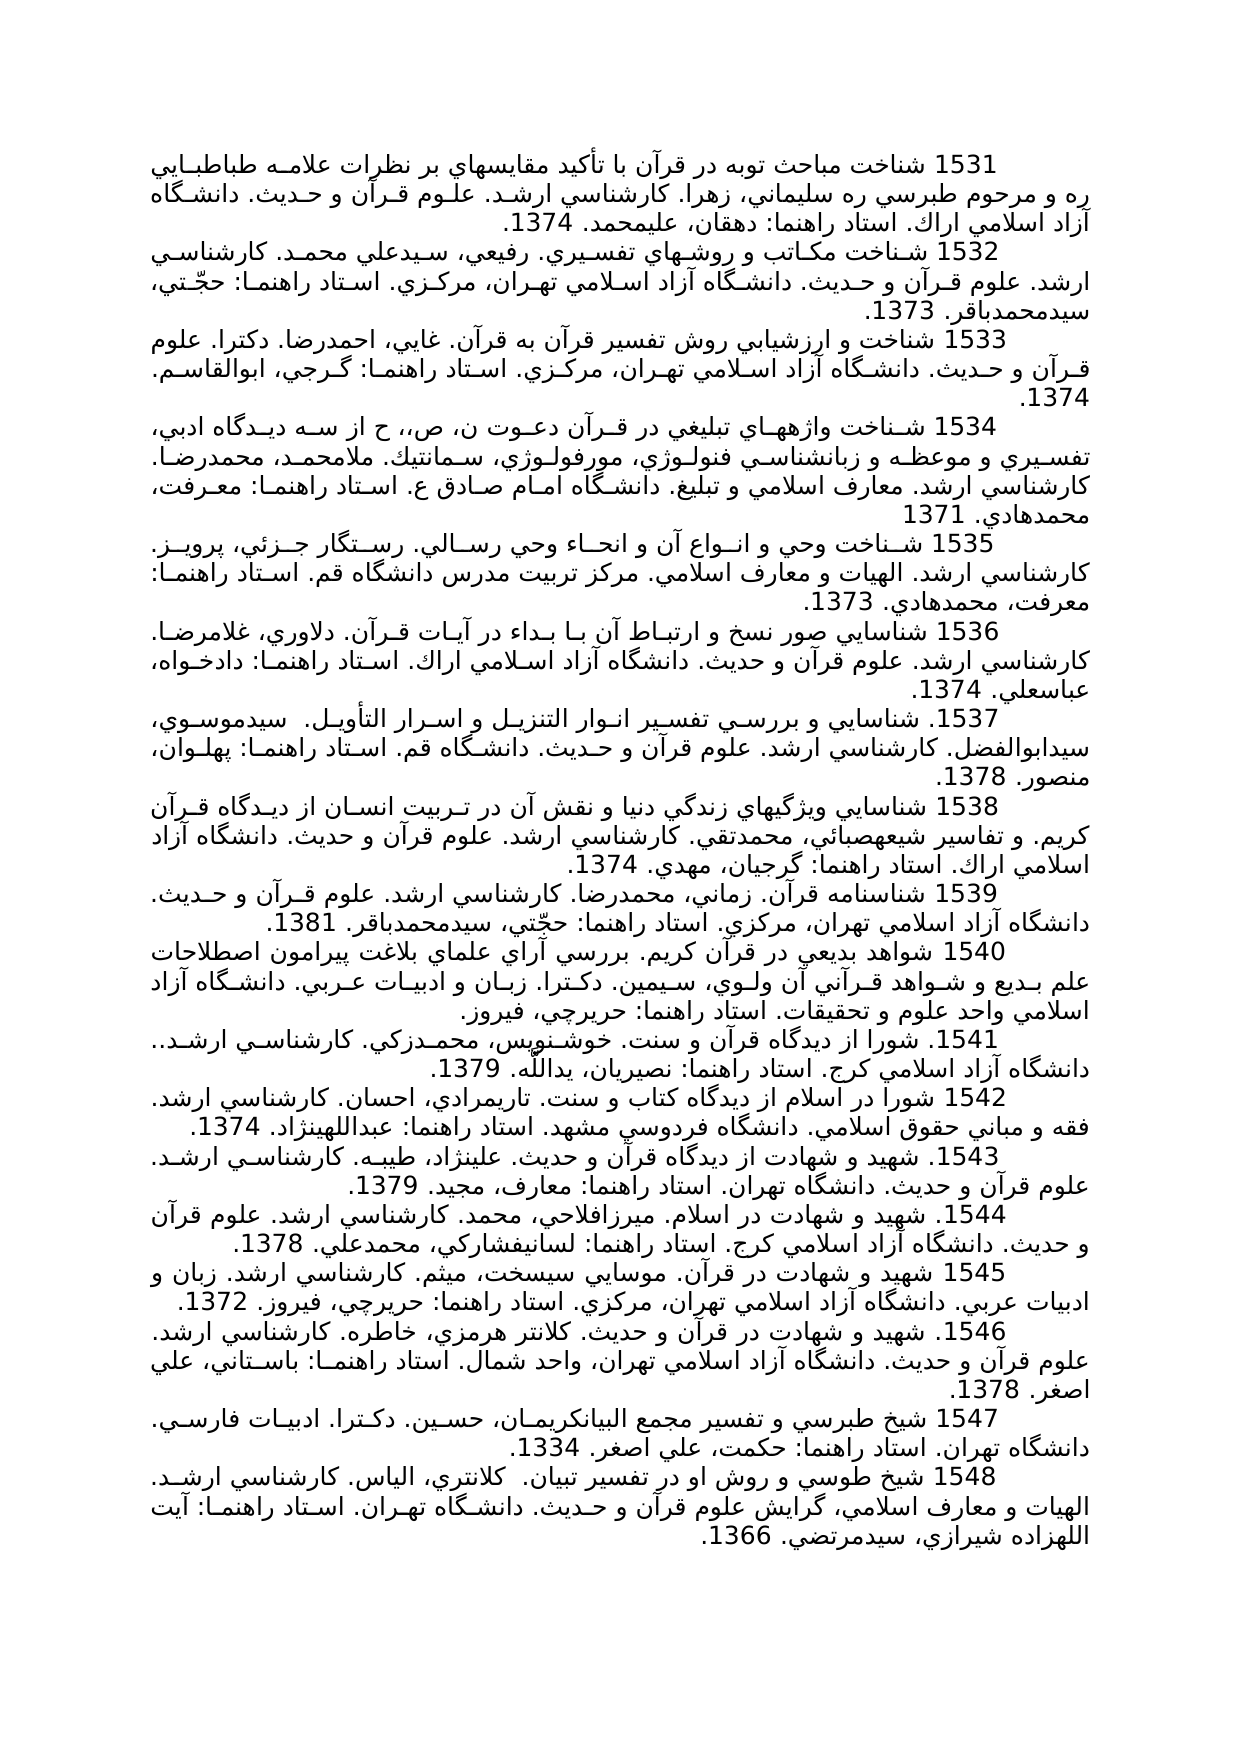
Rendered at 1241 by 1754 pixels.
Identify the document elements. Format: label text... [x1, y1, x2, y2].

text 1541. شورا از ديدگاه قرآن و سنت. خوشنويس، محمدزكي. كارشناسي ارشد.. دانشگاه آزاد اسلامي كرج. استاد راهنما: نصيريان، يداللَّه. 1379. [150, 1025, 1090, 1083]
text 1548 شيخ طوسي و روش او در تفسير تبيان. كلانتري، الياس. كارشناسي ارشد. الهيات و معارف اسلامي، گرايش علوم قرآن و حديث. دانشگاه تهران. استاد راهنما: آيت الله‏زاده شيرازي، سيدمرتضي. 1366. [150, 1462, 1090, 1550]
text 1538 شناسايي ويژگيهاي زندگي دنيا و نقش آن در تربيت انسان از ديدگاه قرآن كريم. و تفاسير شيعه‏صبائي، محمدتقي. كارشناسي ارشد. علوم قرآن و حديث. دانشگاه آزاد اسلامي اراك. استاد راهنما: گرجيان، مهدي. 1374. [150, 792, 1090, 879]
text 1537. شناسايي و بررسي تفسير انوار التنزيل و اسرار التأويل. سيدموسوي، سيدابوالفضل. كارشناسي ارشد. علوم قرآن و حديث. دانشگاه قم. استاد راهنما: پهلوان، منصور. 1378. [150, 704, 1090, 792]
text 1542 شورا در اسلام از ديدگاه كتاب و سنت. تاريمرادي، احسان. كارشناسي ارشد. فقه و مباني حقوق اسلامي. دانشگاه فردوسي مشهد. استاد راهنما: عبداللهي‏نژاد. 1374. [150, 1083, 1090, 1142]
text 1539 شناسنامه قرآن. زماني، محمدرضا. كارشناسي ارشد. علوم قرآن و حديث. دانشگاه آزاد اسلامي تهران، مركزي. استاد راهنما: حجّتي، سيدمحمدباقر. 1381. [150, 879, 1090, 937]
text 1533 شناخت و ارزشيابي روش تفسير قرآن به قرآن. غايي، احمدرضا. دكترا. علوم قرآن و حديث. دانشگاه آزاد اسلامي تهران، مركزي. استاد راهنما: گرجي، ابوالقاسم. 1374. [150, 325, 1090, 412]
text 1532 شناخت مكاتب و روشهاي تفسيري. رفيعي، سيدعلي محمد. كارشناسي ارشد. علوم قرآن و حديث. دانشگاه آزاد اسلامي تهران، مركزي. استاد راهنما: حجّتي، سيدمحمدباقر. 1373. [150, 237, 1090, 325]
text 1546. شهيد و شهادت در قرآن و حديث. كلانتر هرمزي، خاطره. كارشناسي ارشد. علوم قرآن و حديث. دانشگاه آزاد اسلامي تهران، واحد شمال. استاد راهنما: باستاني، علي اصغر. 1378. [150, 1317, 1090, 1404]
text 1531 شناخت مباحث توبه در قرآن با تأكيد مقايسه‏اي بر نظرات علامه طباطبايي ره و مرحوم طبرسي ره سليماني، زهرا. كارشناسي ارشد. علوم قرآن و حديث. دانشگاه آزاد اسلامي اراك. استاد راهنما: دهقان، علي‏محمد. 1374. [150, 150, 1090, 237]
text 1545 شهيد و شهادت در قرآن. موسايي سي‏سخت، ميثم. كارشناسي ارشد. زبان و ادبيات عربي. دانشگاه آزاد اسلامي تهران، مركزي. استاد راهنما: حريرچي، فيروز. 1372. [150, 1258, 1090, 1317]
text 1543. شهيد و شهادت از ديدگاه قرآن و حديث. علي‏نژاد، طيبه. كارشناسي ارشد. علوم قرآن و حديث. دانشگاه تهران. استاد راهنما: معارف، مجيد. 1379. [150, 1142, 1090, 1200]
text 1536 شناسايي صور نسخ و ارتباط آن با بداء در آيات قرآن. دلاوري، غلامرضا. كارشناسي ارشد. علوم قرآن و حديث. دانشگاه آزاد اسلامي اراك. استاد راهنما: دادخواه، عباسعلي. 1374. [150, 617, 1090, 704]
text 1535 شناخت وحي و انواع آن و انحاء وحي رسالي. رستگار جزئي، پرويز. كارشناسي ارشد. الهيات و معارف اسلامي. مركز تربيت مدرس دانشگاه قم. استاد راهنما: معرفت، محمدهادي. 1373. [150, 529, 1090, 617]
text 1547 شيخ طبرسي و تفسير مجمع البيان‏كريمان، حسين. دكترا. ادبيات فارسي. دانشگاه تهران. استاد راهنما: حكمت، علي اصغر. 1334. [150, 1404, 1090, 1462]
text 1534 شناخت واژه‏هاي تبليغي در قرآن دعوت ن، ص،، ح از سه ديدگاه ادبي، تفسيري و موعظه و زبان‏شناسي فنولوژي، مورفولوژي، سمانتيك. ملامحمد، محمدرضا. كارشناسي ارشد. معارف اسلامي و تبليغ. دانشگاه امام صادق ع. استاد راهنما: معرفت، محمدهادي. 1371 [150, 412, 1090, 529]
text 1544. شهيد و شهادت در اسلام. ميرزافلاحي، محمد. كارشناسي ارشد. علوم قرآن و حديث. دانشگاه آزاد اسلامي كرج. استاد راهنما: لساني‏فشاركي، محمدعلي. 1378. [150, 1200, 1090, 1258]
text 1540 شواهد بديعي در قرآن كريم. بررسي آراي علماي بلاغت پيرامون اصطلاحات علم بديع و شواهد قرآني آن ولوي، سيمين. دكترا. زبان و ادبيات عربي. دانشگاه آزاد اسلامي واحد علوم و تحقيقات. استاد راهنما: حريرچي، فيروز. [150, 937, 1090, 1025]
